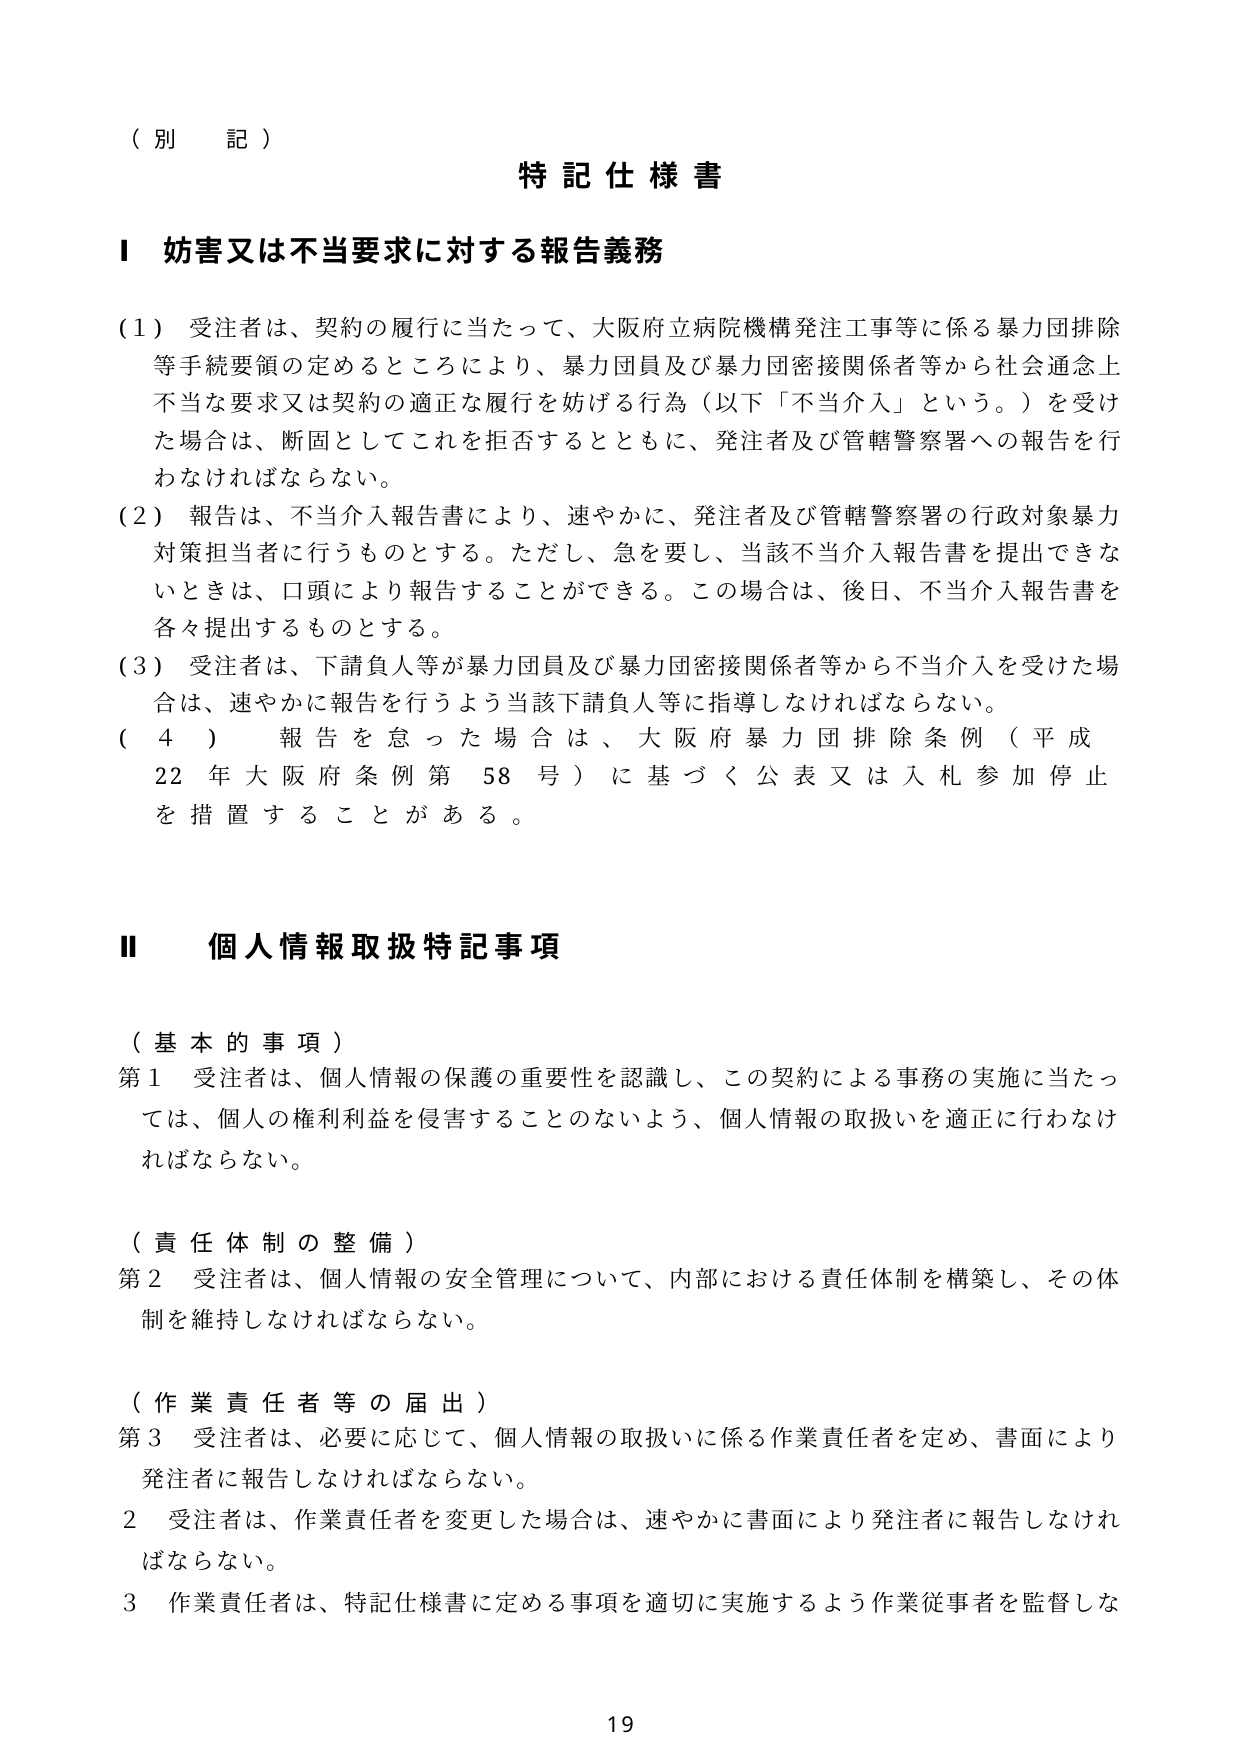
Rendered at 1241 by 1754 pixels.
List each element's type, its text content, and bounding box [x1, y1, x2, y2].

text (４) 報告を怠った場合は、大阪府暴力団排除条例（平成22年大阪府条例第58号）に基づく公表又は入札参加停止を措置することがある。 [118, 719, 1122, 833]
text ２ 受注者は、作業責任者を変更した場合は、速やかに書面により発注者に報告しなければならない。 [118, 1502, 1122, 1576]
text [118, 1584, 1122, 1617]
text （作業責任者等の届出） [118, 1382, 1122, 1420]
text (２) 報告は、不当介入報告書により、速やかに、発注者及び管轄警察署の行政対象暴力対策担当者に行うものとする。ただし、急を要し、当該不当介入報告書を提出できないときは、口頭により報告することができる。この場合は、後日、不当介入報告書を各々提出するものとする。 [118, 494, 1122, 644]
text (１) 受注者は、契約の履行に当たって、大阪府立病院機構発注工事等に係る暴力団排除等手続要領の定めるところにより、暴力団員及び暴力団密接関係者等から社会通念上不当な要求又は契約の適正な履行を妨げる行為（以下「不当介入」という。）を受けた場合は、断固としてこれを拒否するとともに、発注者及び管轄警察署への報告を行わなければならない。 [118, 307, 1122, 494]
text 特記仕様書 [118, 157, 1122, 194]
text 第１ 受注者は、個人情報の保護の重要性を認識し、この契約による事務の実施に当たっては、個人の権利利益を侵害することのないよう、個人情報の取扱いを適正に行わなければならない。 [118, 1060, 1122, 1176]
text 第２ 受注者は、個人情報の安全管理について、内部における責任体制を構築し、その体制を維持しなければならない。 [118, 1261, 1122, 1335]
text Ⅰ 妨害又は不当要求に対する報告義務 [118, 232, 1122, 269]
text 第３ 受注者は、必要に応じて、個人情報の取扱いに係る作業責任者を定め、書面により発注者に報告しなければならない。 [118, 1420, 1122, 1494]
text (３) 受注者は、下請負人等が暴力団員及び暴力団密接関係者等から不当介入を受けた場合は、速やかに報告を行うよう当該下請負人等に指導しなければならない。 [118, 644, 1122, 719]
text Ⅱ 個人情報取扱特記事項 [118, 909, 1122, 984]
text （責任体制の整備） [118, 1223, 1122, 1261]
text （基本的事項） [118, 1022, 1122, 1060]
text （別 記） [118, 119, 1122, 157]
